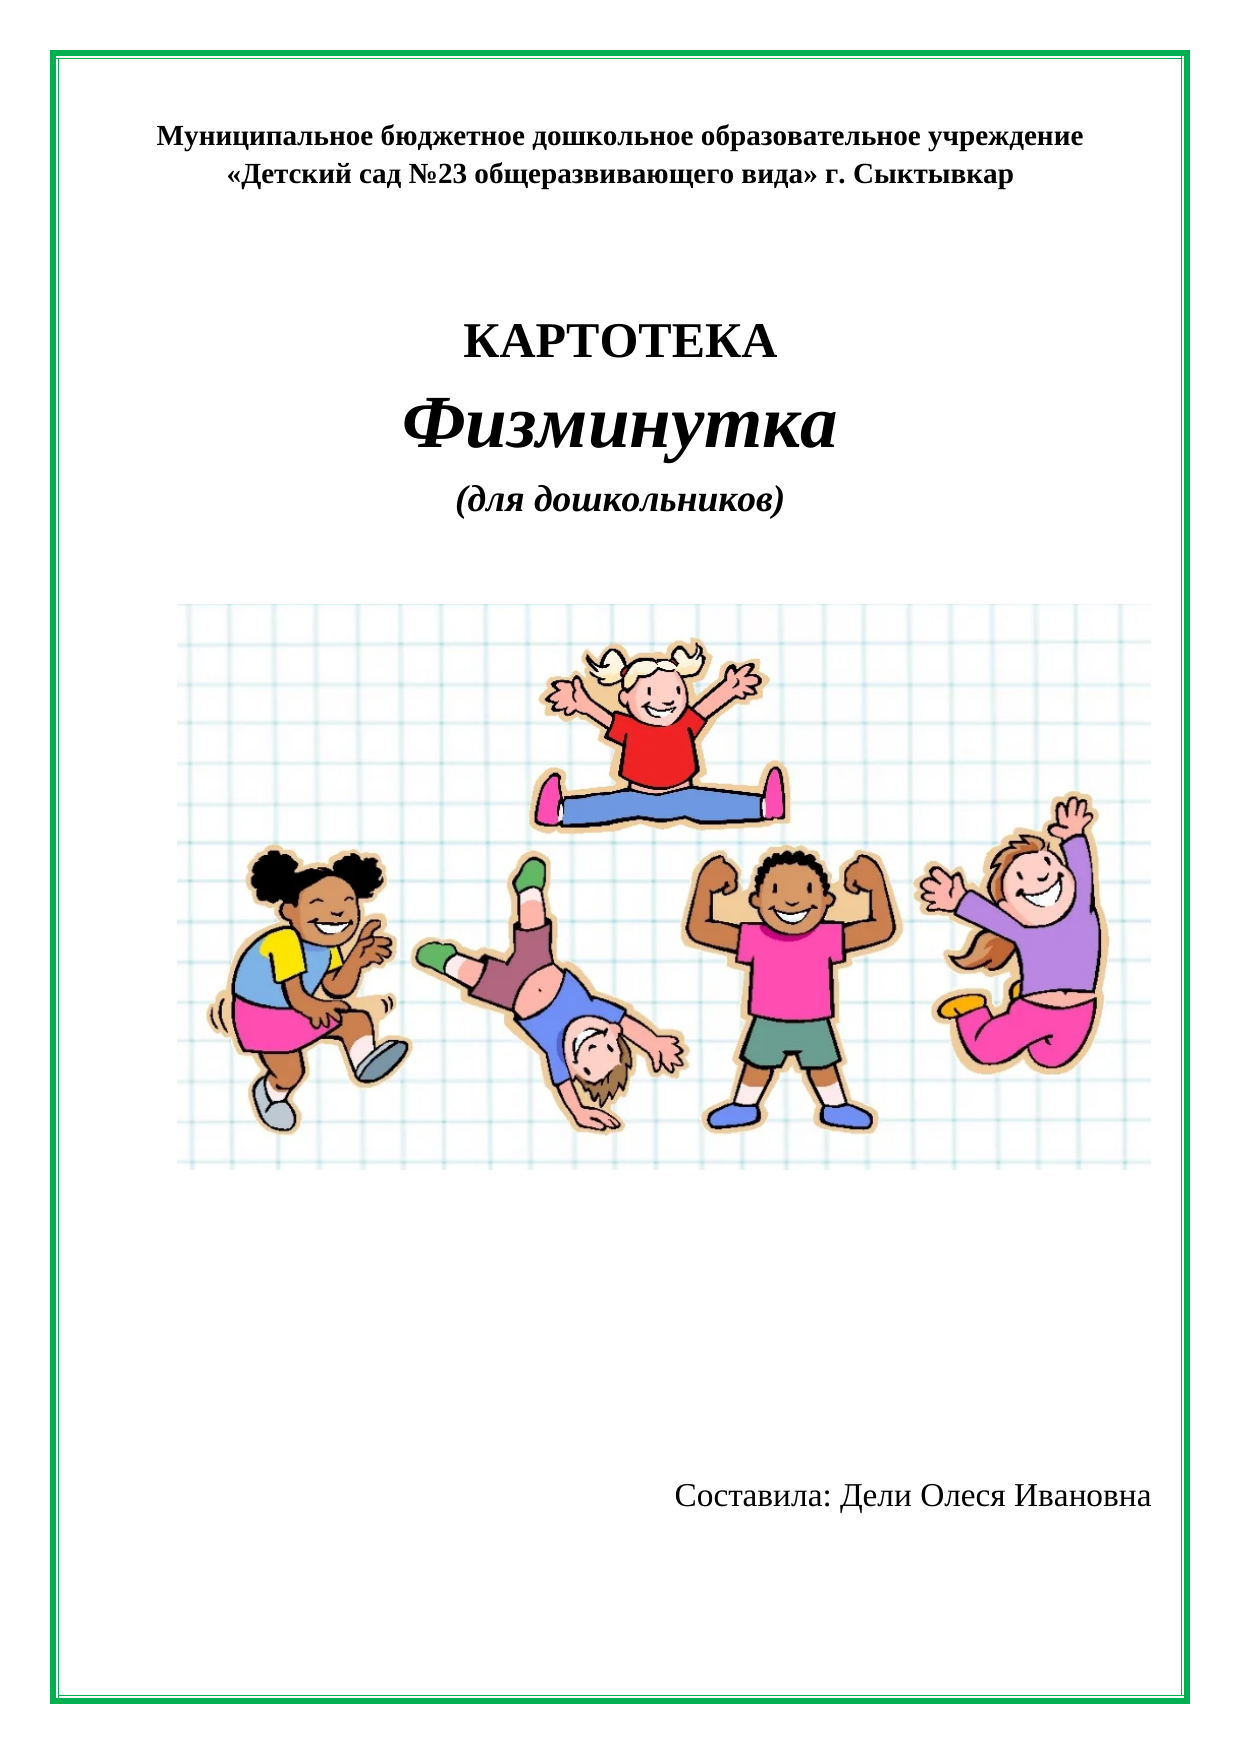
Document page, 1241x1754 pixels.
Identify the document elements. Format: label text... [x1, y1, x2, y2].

text КАРТОТЕКА [74, 311, 1167, 368]
text Составила: Дели Олеся Ивановна [177, 1475, 1152, 1513]
text Физминутка [74, 377, 1167, 463]
picture [177, 604, 1152, 1170]
text Муниципальное бюджетное дошкольное образовательное учреждение [74, 118, 1167, 152]
text «Детский сад №23 общеразвивающего вида» г. Сыктывкар [74, 157, 1167, 190]
text (для дошкольников) [74, 476, 1167, 519]
